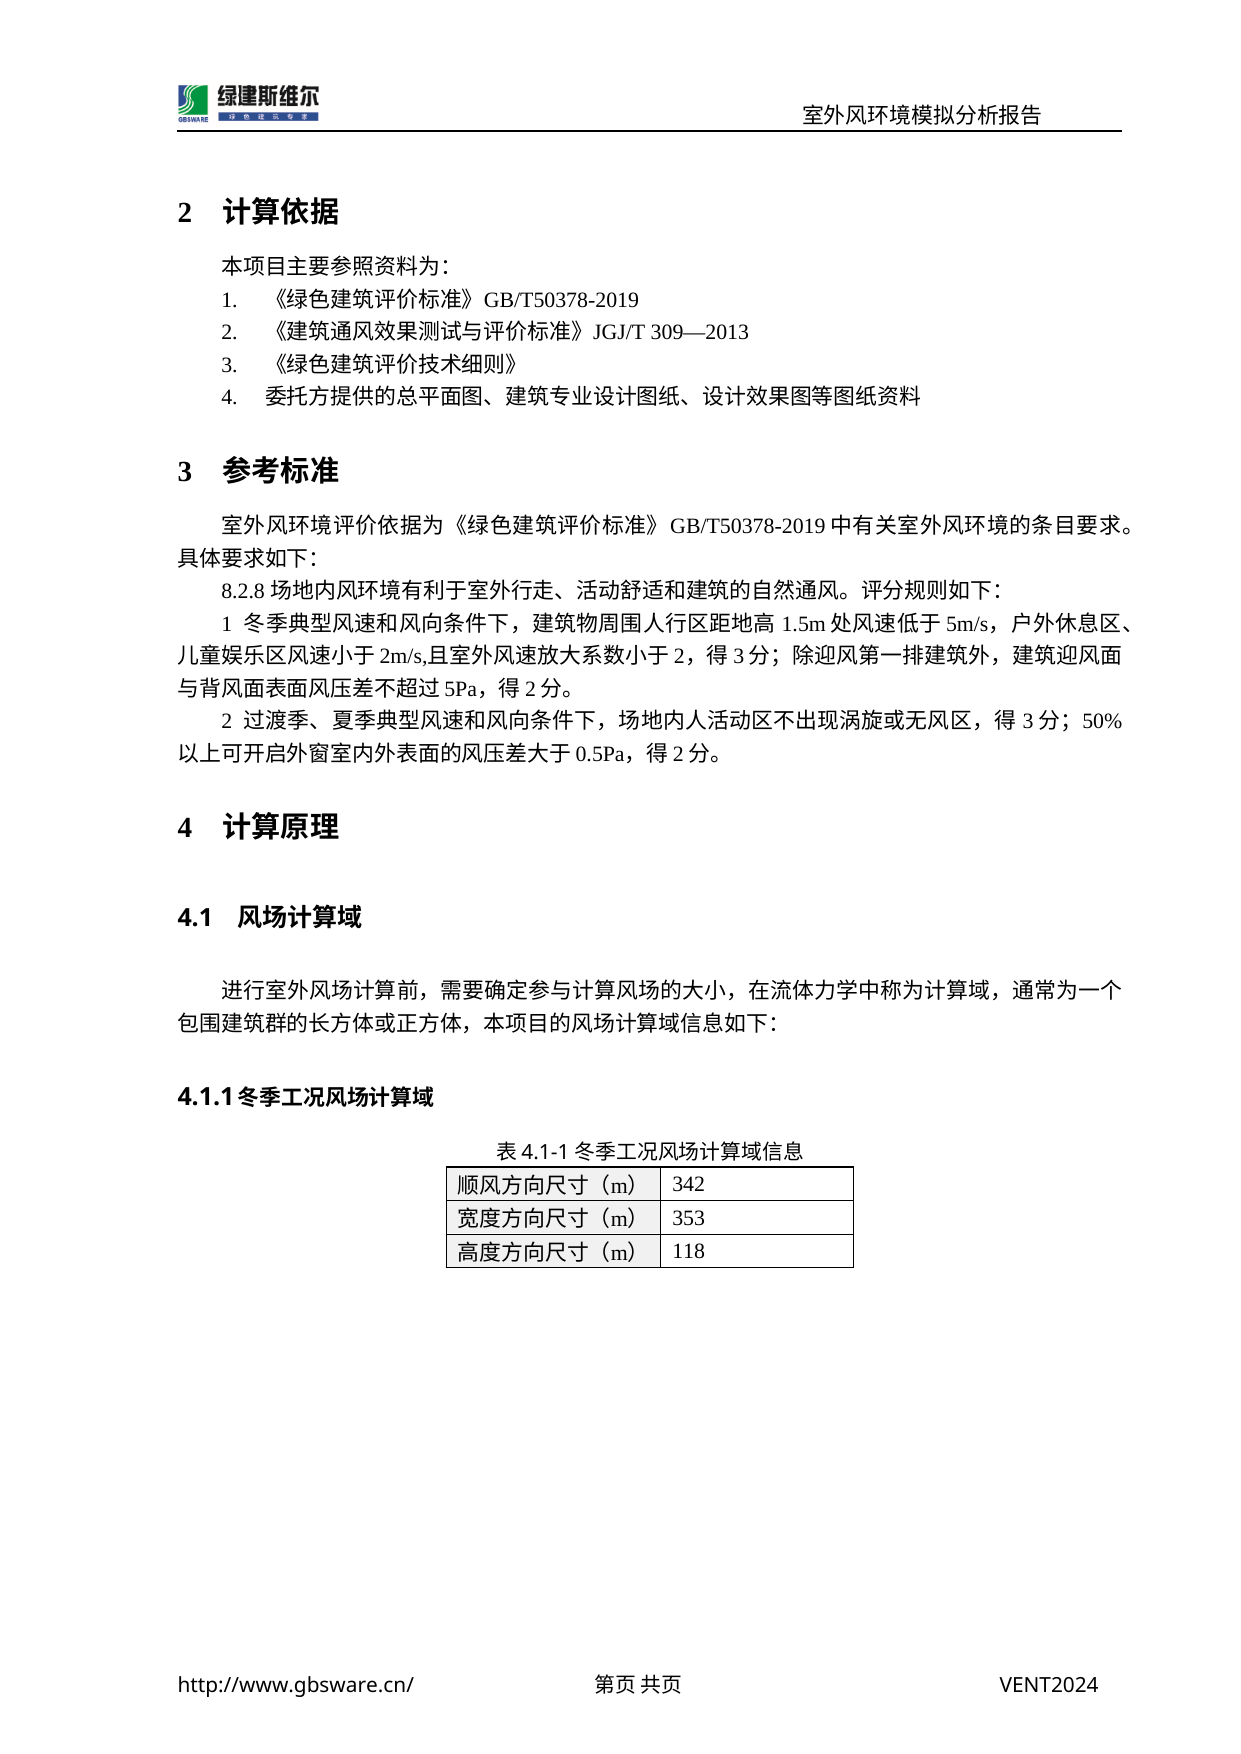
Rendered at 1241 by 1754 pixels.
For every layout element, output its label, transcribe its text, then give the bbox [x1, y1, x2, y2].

subtitle 参考标准 [177, 436, 1122, 501]
text 8.2.8 场地内风环境有利于室外行走、活动舒适和建筑的自然通风。评分规则如下： [177, 573, 1122, 605]
text 进行室外风场计算前，需要确定参与计算风场的大小，在流体力学中称为计算域，通常为一个包围建筑群的长方体或正方体，本项目的风场计算域信息如下： [177, 973, 1122, 1038]
picture [177, 82, 320, 124]
list 委托方提供的总平面图、建筑专业设计图纸、设计效果图等图纸资料 [221, 379, 1122, 411]
subtitle 风场计算域 [177, 883, 1122, 948]
table_cell 118 [661, 1235, 853, 1267]
table_cell 高度方向尺寸（m） [447, 1235, 660, 1267]
text 表 4.1-1 冬季工况风场计算域信息 [177, 1134, 1122, 1166]
table_header 342 [661, 1168, 853, 1200]
text 2 过渡季、夏季典型风速和风向条件下，场地内人活动区不出现涡旋或无风区，得3分；50%以上可开启外窗室内外表面的风压差大于0.5Pa，得2分。 [177, 703, 1122, 768]
table_cell 353 [661, 1201, 853, 1233]
subtitle 冬季工况风场计算域 [177, 1063, 1122, 1128]
table_header 顺风方向尺寸（m） [447, 1168, 660, 1200]
subtitle 计算依据 [177, 178, 1122, 243]
text 1 冬季典型风速和风向条件下，建筑物周围人行区距地高1.5m处风速低于5m/s，户外休息区、儿童娱乐区风速小于2m/s,且室外风速放大系数小于2，得3分；除迎风第一排建筑外，建筑迎风面与背风面表面风压差不超过5Pa，得2分。 [177, 605, 1122, 703]
text 本项目主要参照资料为： [177, 249, 1122, 281]
table_cell 宽度方向尺寸（m） [447, 1201, 660, 1233]
list 《绿色建筑评价技术细则》 [221, 346, 1122, 379]
text 室外风环境评价依据为《绿色建筑评价标准》GB/T50378-2019中有关室外风环境的条目要求。具体要求如下： [177, 508, 1122, 573]
list 《绿色建筑评价标准》GB/T50378-2019 [221, 281, 1122, 314]
subtitle 计算原理 [177, 793, 1122, 858]
list 《建筑通风效果测试与评价标准》JGJ/T 309—2013 [221, 314, 1122, 346]
